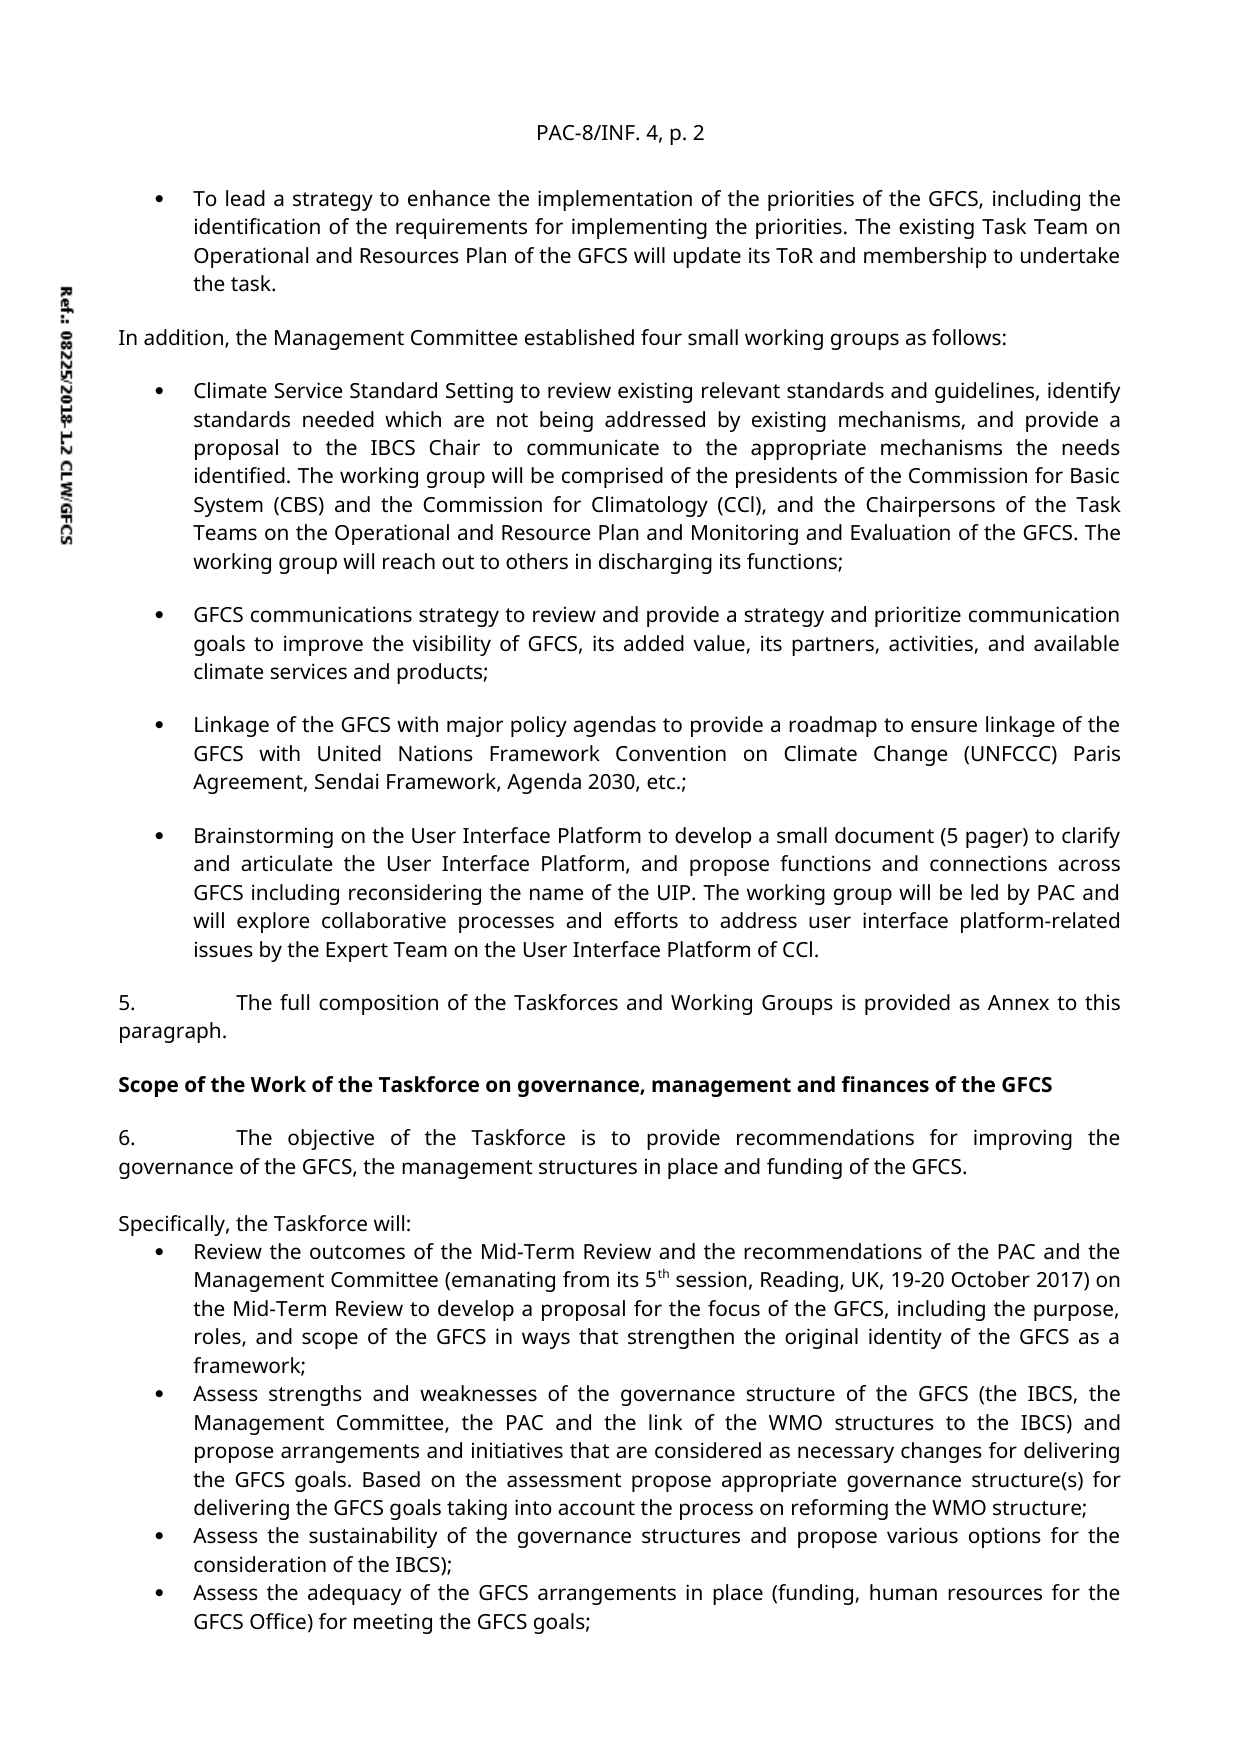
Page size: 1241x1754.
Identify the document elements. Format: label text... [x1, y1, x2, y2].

list Assess the adequacy of the GFCS arrangements in place (funding, human resources for the GFCS Office) for meeting the GFCS goals; [156, 1578, 1122, 1635]
list Assess strengths and weaknesses of the governance structure of the GFCS (the IBCS, the Management Committee, the PAC and the link of the WMO structures to the IBCS) and propose arrangements and initiatives that are considered as necessary changes for delivering the GFCS goals. Based on the assessment propose appropriate governance structure(s) for delivering the GFCS goals taking into account the process on reforming the WMO structure; [156, 1379, 1122, 1522]
list Climate Service Standard Setting to review existing relevant standards and guidelines, identify standards needed which are not being addressed by existing mechanisms, and provide a proposal to the IBCS Chair to communicate to the appropriate mechanisms the needs identified. The working group will be comprised of the presidents of the Commission for Basic System (CBS) and the Commission for Climatology (CCl), and the Chairpersons of the Task Teams on the Operational and Resource Plan and Monitoring and Evaluation of the GFCS. The working group will reach out to others in discharging its functions; [156, 376, 1122, 575]
text 6. The objective of the Taskforce is to provide recommendations for improving the governance of the GFCS, the management structures in place and funding of the GFCS. [118, 1123, 1122, 1180]
list To lead a strategy to enhance the implementation of the priorities of the GFCS, including the identification of the requirements for implementing the priorities. The existing Task Team on Operational and Resources Plan of the GFCS will update its ToR and membership to undertake the task. [156, 184, 1122, 298]
picture [0, 0, 1241, 1146]
list Linkage of the GFCS with major policy agendas to provide a roadmap to ensure linkage of the GFCS with United Nations Framework Convention on Climate Change (UNFCCC) Paris Agreement, Sendai Framework, Agenda 2030, etc.; [156, 711, 1122, 796]
list Review the outcomes of the Mid-Term Review and the recommendations of the PAC and the Management Committee (emanating from its 5th session, Reading, UK, 19-20 October 2017) on the Mid-Term Review to develop a proposal for the focus of the GFCS, including the purpose, roles, and scope of the GFCS in ways that strengthen the original identity of the GFCS as a framework; [156, 1237, 1122, 1379]
list Brainstorming on the User Interface Platform to develop a small document (5 pager) to clarify and articulate the User Interface Platform, and propose functions and connections across GFCS including reconsidering the name of the UIP. The working group will be led by PAC and will explore collaborative processes and efforts to address user interface platform-related issues by the Expert Team on the User Interface Platform of CCl. [156, 821, 1122, 963]
text Scope of the Work of the Taskforce on governance, management and finances of the GFCS [118, 1070, 1122, 1098]
text Specifically, the Taskforce will: [118, 1209, 1122, 1237]
text 5. The full composition of the Taskforces and Working Groups is provided as Annex to this paragraph. [118, 988, 1122, 1045]
list GFCS communications strategy to review and provide a strategy and prioritize communication goals to improve the visibility of GFCS, its added value, its partners, activities, and available climate services and products; [156, 600, 1122, 686]
text In addition, the Management Committee established four small working groups as follows: [118, 323, 1122, 351]
list Assess the sustainability of the governance structures and propose various options for the consideration of the IBCS); [156, 1522, 1122, 1578]
